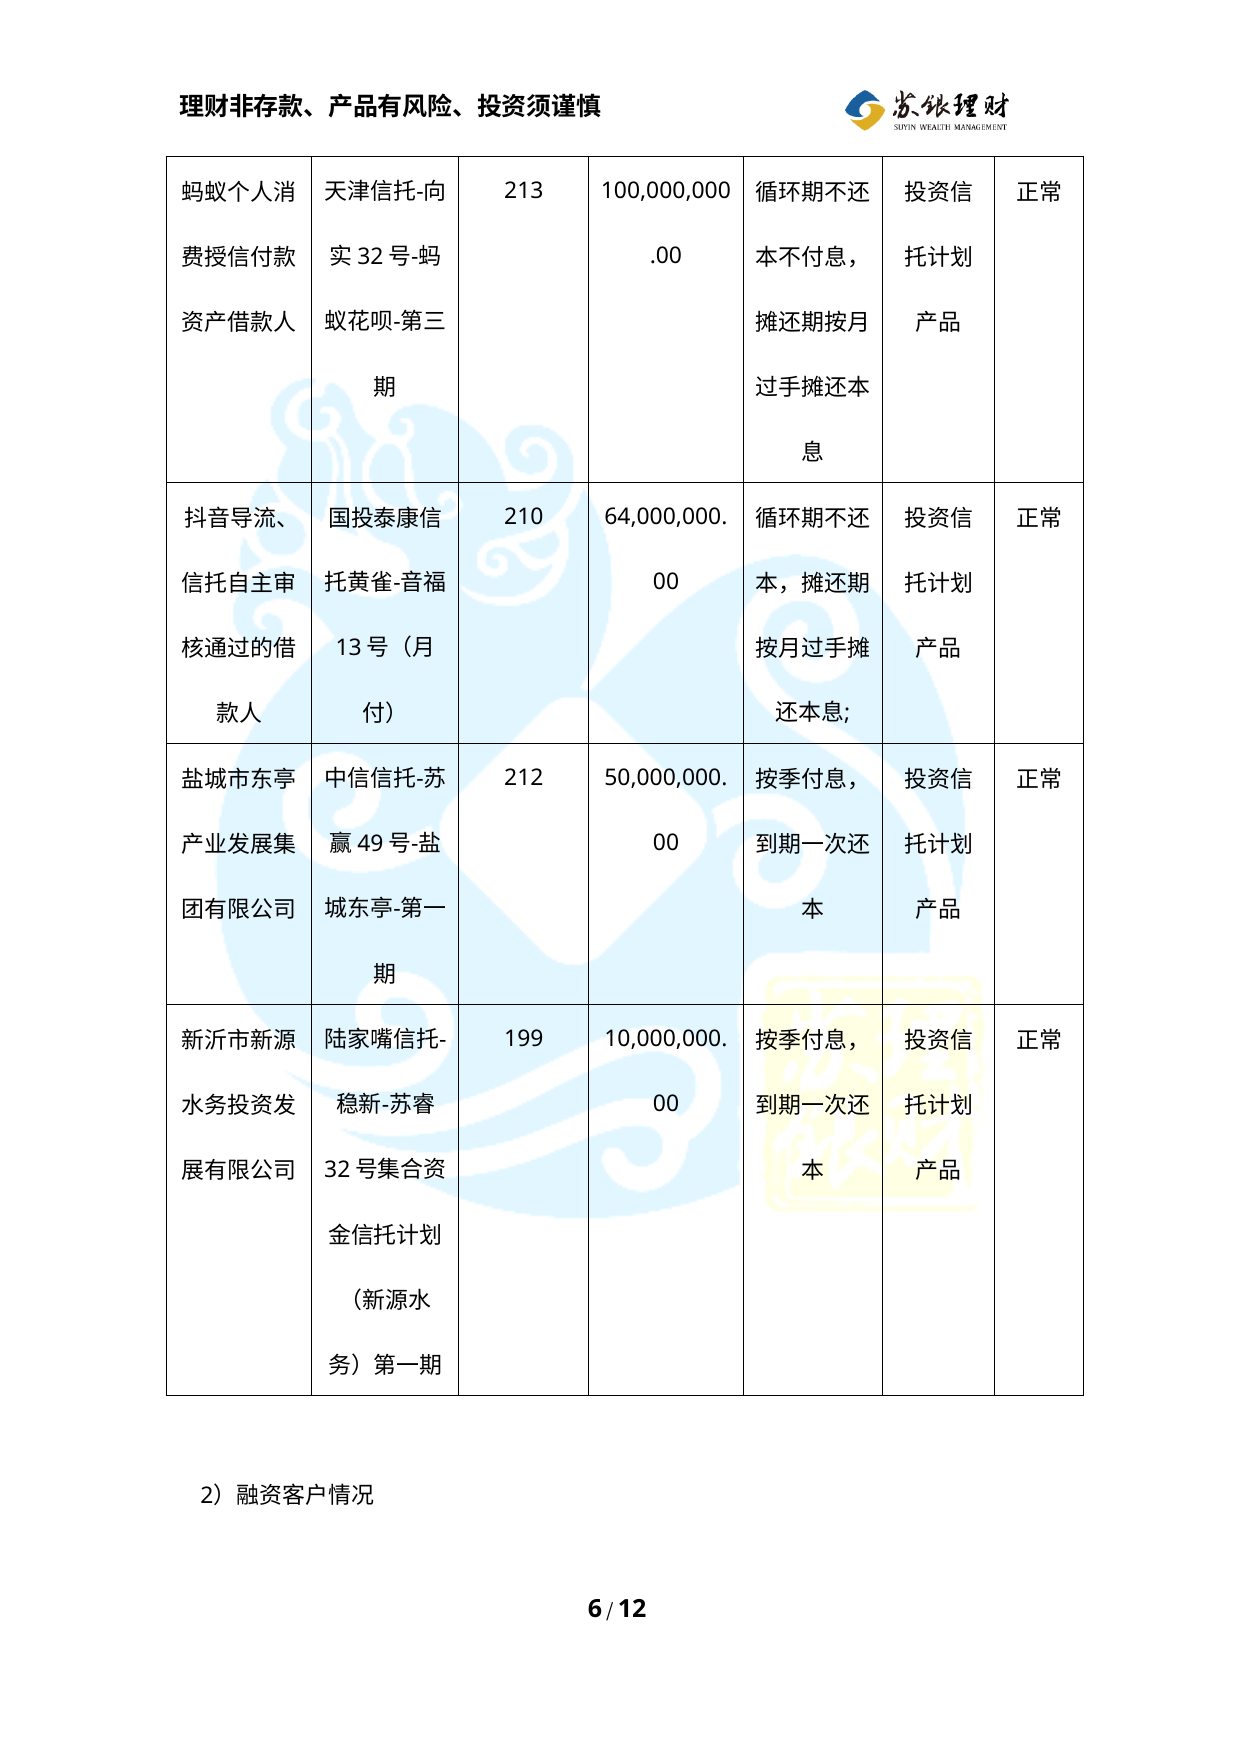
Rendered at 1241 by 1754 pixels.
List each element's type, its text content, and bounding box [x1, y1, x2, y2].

text 2）融资客户情况 [177, 1461, 1053, 1526]
table_cell 蚂蚁个人消费授信付款资产借款人 [167, 157, 311, 482]
table_cell 天津信托-向实32号-蚂蚁花呗-第三期 [312, 157, 458, 482]
table_cell 投资信托计划产品 [883, 744, 994, 1004]
table_cell 按季付息，到期一次还本 [744, 1005, 882, 1395]
table_cell 循环期不还本不付息，摊还期按月过手摊还本息 [744, 157, 882, 482]
table_cell 正常 [995, 744, 1083, 1004]
table_cell 100,000,000.00 [589, 157, 743, 482]
table_cell 正常 [995, 1005, 1083, 1395]
table_cell 陆家嘴信托-稳新-苏睿32号集合资金信托计划（新源水务）第一期 [312, 1005, 458, 1395]
table_cell 50,000,000.00 [589, 744, 743, 1004]
table_cell 循环期不还本，摊还期按月过手摊还本息; [744, 483, 882, 743]
table_cell 64,000,000.00 [589, 483, 743, 743]
table_cell 212 [459, 744, 588, 1004]
picture [820, 72, 1039, 143]
table_cell 投资信托计划产品 [883, 1005, 994, 1395]
table_cell 投资信托计划产品 [883, 157, 994, 482]
table_cell 10,000,000.00 [589, 1005, 743, 1395]
table_cell 正常 [995, 483, 1083, 743]
table_cell 213 [459, 157, 588, 482]
table_cell 210 [459, 483, 588, 743]
table_cell 投资信托计划产品 [883, 483, 994, 743]
table_cell 国投泰康信托黄雀-音福13号（月付） [312, 483, 458, 743]
table_cell 中信信托-苏赢49号-盐城东亭-第一期 [312, 744, 458, 1004]
table_cell 抖音导流、信托自主审核通过的借款人 [167, 483, 311, 743]
table_cell 按季付息，到期一次还本 [744, 744, 882, 1004]
table_cell 盐城市东亭产业发展集团有限公司 [167, 744, 311, 1004]
table_cell 正常 [995, 157, 1083, 482]
table_cell 新沂市新源水务投资发展有限公司 [167, 1005, 311, 1395]
table_cell 199 [459, 1005, 588, 1395]
